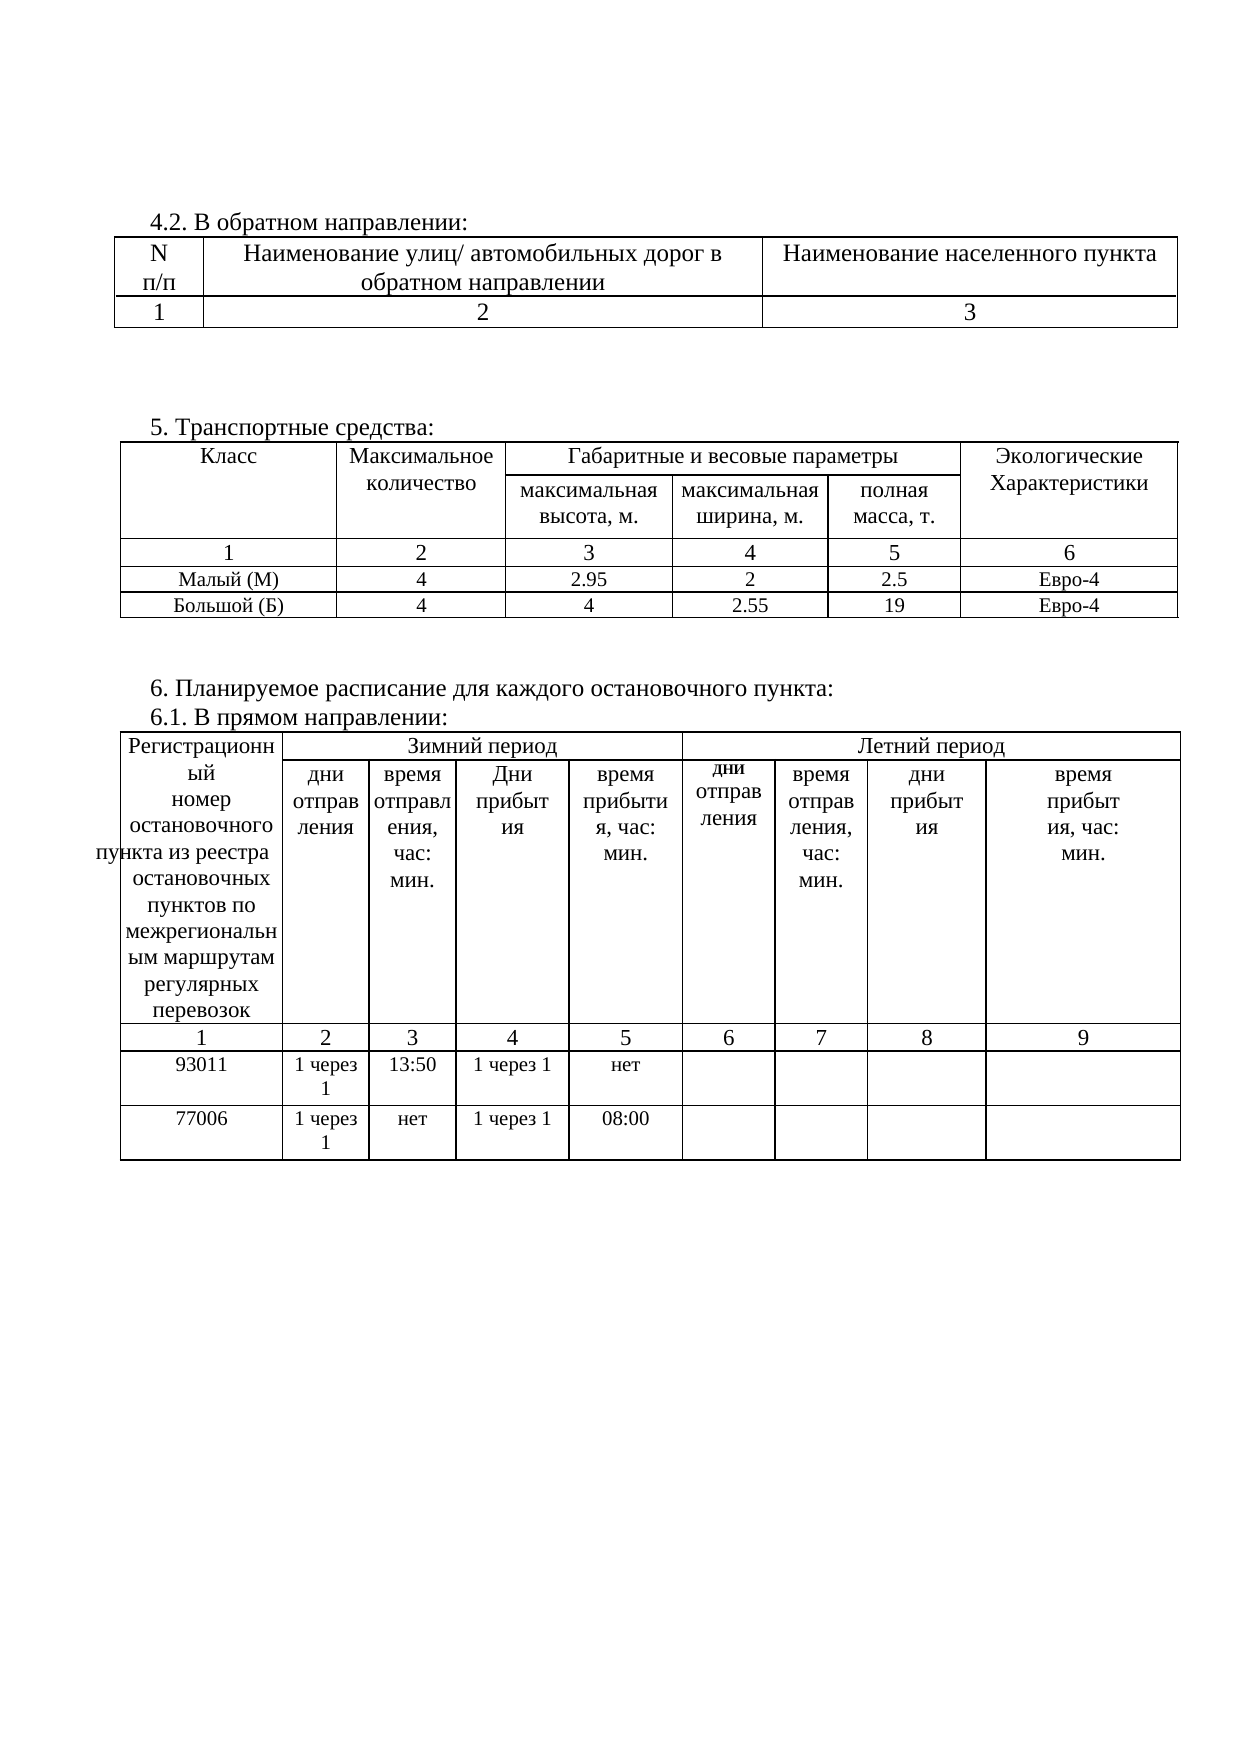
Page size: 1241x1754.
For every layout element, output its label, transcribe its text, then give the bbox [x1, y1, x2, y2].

table_header Зимний период [283, 733, 682, 759]
table_cell 1 через 1 [283, 1106, 368, 1159]
table_cell нет [370, 1106, 455, 1159]
table_cell [683, 1052, 774, 1105]
table_cell 1 через 1 [283, 1052, 368, 1105]
table_header Габаритные и весовые параметры [506, 443, 960, 474]
text 4.2. В обратном направлении: [150, 207, 1090, 236]
table_cell 77006 [121, 1106, 282, 1159]
table_cell [868, 1052, 985, 1105]
table_header Экологические Характеристики [961, 443, 1177, 538]
table_cell 2.95 [506, 567, 672, 591]
table_cell дни отправ ления [283, 761, 368, 1022]
table_cell 2.5 [829, 567, 960, 591]
table_cell 19 [829, 593, 960, 617]
table_cell 2 [283, 1024, 368, 1050]
table_cell 8 [868, 1024, 985, 1050]
table_cell 5 [829, 539, 960, 566]
table_cell 7 [776, 1024, 867, 1050]
table_cell Дни прибыт ия [457, 761, 568, 1022]
table_header Регистрационный номер остановочного пункта из реестра остановочных пунктов по межрегиональным маршрутам регулярных перевозок [121, 733, 282, 1022]
table_cell [776, 1106, 867, 1159]
table_cell [776, 1052, 867, 1105]
table_cell [683, 1106, 774, 1159]
table_cell 9 [987, 1024, 1180, 1050]
table_cell 1 через 1 [457, 1106, 568, 1159]
table_cell 3 [763, 295, 1177, 327]
table_cell Большой (Б) [121, 593, 336, 617]
table_cell 2 [673, 567, 827, 591]
table_cell 2 [204, 297, 762, 327]
table_cell 6 [961, 539, 1177, 566]
table_cell 1 [121, 1024, 282, 1050]
table_cell 1 [121, 539, 336, 566]
table_header N п/п [115, 238, 203, 295]
table_cell 4 [457, 1024, 568, 1050]
table_cell 6 [683, 1024, 774, 1050]
table_cell [987, 1052, 1180, 1105]
table_cell нет [570, 1052, 682, 1105]
table_cell [868, 1106, 985, 1159]
table_cell 4 [673, 539, 827, 566]
table_cell 4 [337, 567, 505, 591]
table_header Наименование улиц/ автомобильных дорог в обратном направлении [204, 238, 762, 295]
table_cell 1 [115, 296, 203, 327]
table_cell 08:00 [570, 1106, 682, 1159]
table_cell 3 [506, 539, 672, 566]
table_cell Малый (М) [121, 567, 336, 591]
table_cell время отправл ения, час: мин. [370, 761, 455, 1022]
table_cell 93011 [121, 1052, 282, 1105]
table_cell Евро-4 [961, 593, 1177, 617]
table_cell время отправ ления, час: мин. [776, 761, 867, 1022]
table_cell ДНИ отправ ления [683, 761, 774, 1022]
table_header Класс [121, 443, 336, 538]
table_cell 2.55 [673, 593, 827, 617]
table_cell [987, 1106, 1180, 1159]
table_cell Евро-4 [961, 567, 1177, 591]
table_cell 13:50 [370, 1052, 455, 1105]
table_cell 4 [506, 593, 672, 617]
table_cell максимальная ширина, м. [673, 476, 827, 538]
text 6. Планируемое расписание для каждого остановочного пункта: [150, 673, 1090, 702]
table_cell дни прибыт ия [868, 761, 985, 1022]
table_cell 2 [337, 539, 505, 566]
table_cell 4 [337, 593, 505, 617]
table_header Максимальное количество [337, 443, 505, 538]
text 6.1. В прямом направлении: [150, 702, 1090, 731]
table_cell время прибыти я, час: мин. [570, 761, 682, 1022]
table_cell максимальная высота, м. [506, 476, 672, 538]
table_cell время прибыт ия, час: мин. [987, 761, 1180, 1022]
table_cell 5 [570, 1024, 682, 1050]
table_header Наименование населенного пункта [763, 238, 1177, 295]
table_cell 1 через 1 [457, 1052, 568, 1105]
text 5. Транспортные средства: [150, 412, 1090, 441]
table_header Летний период [683, 733, 1180, 759]
table_cell полная масса, т. [829, 476, 960, 538]
table_cell 3 [370, 1024, 455, 1050]
